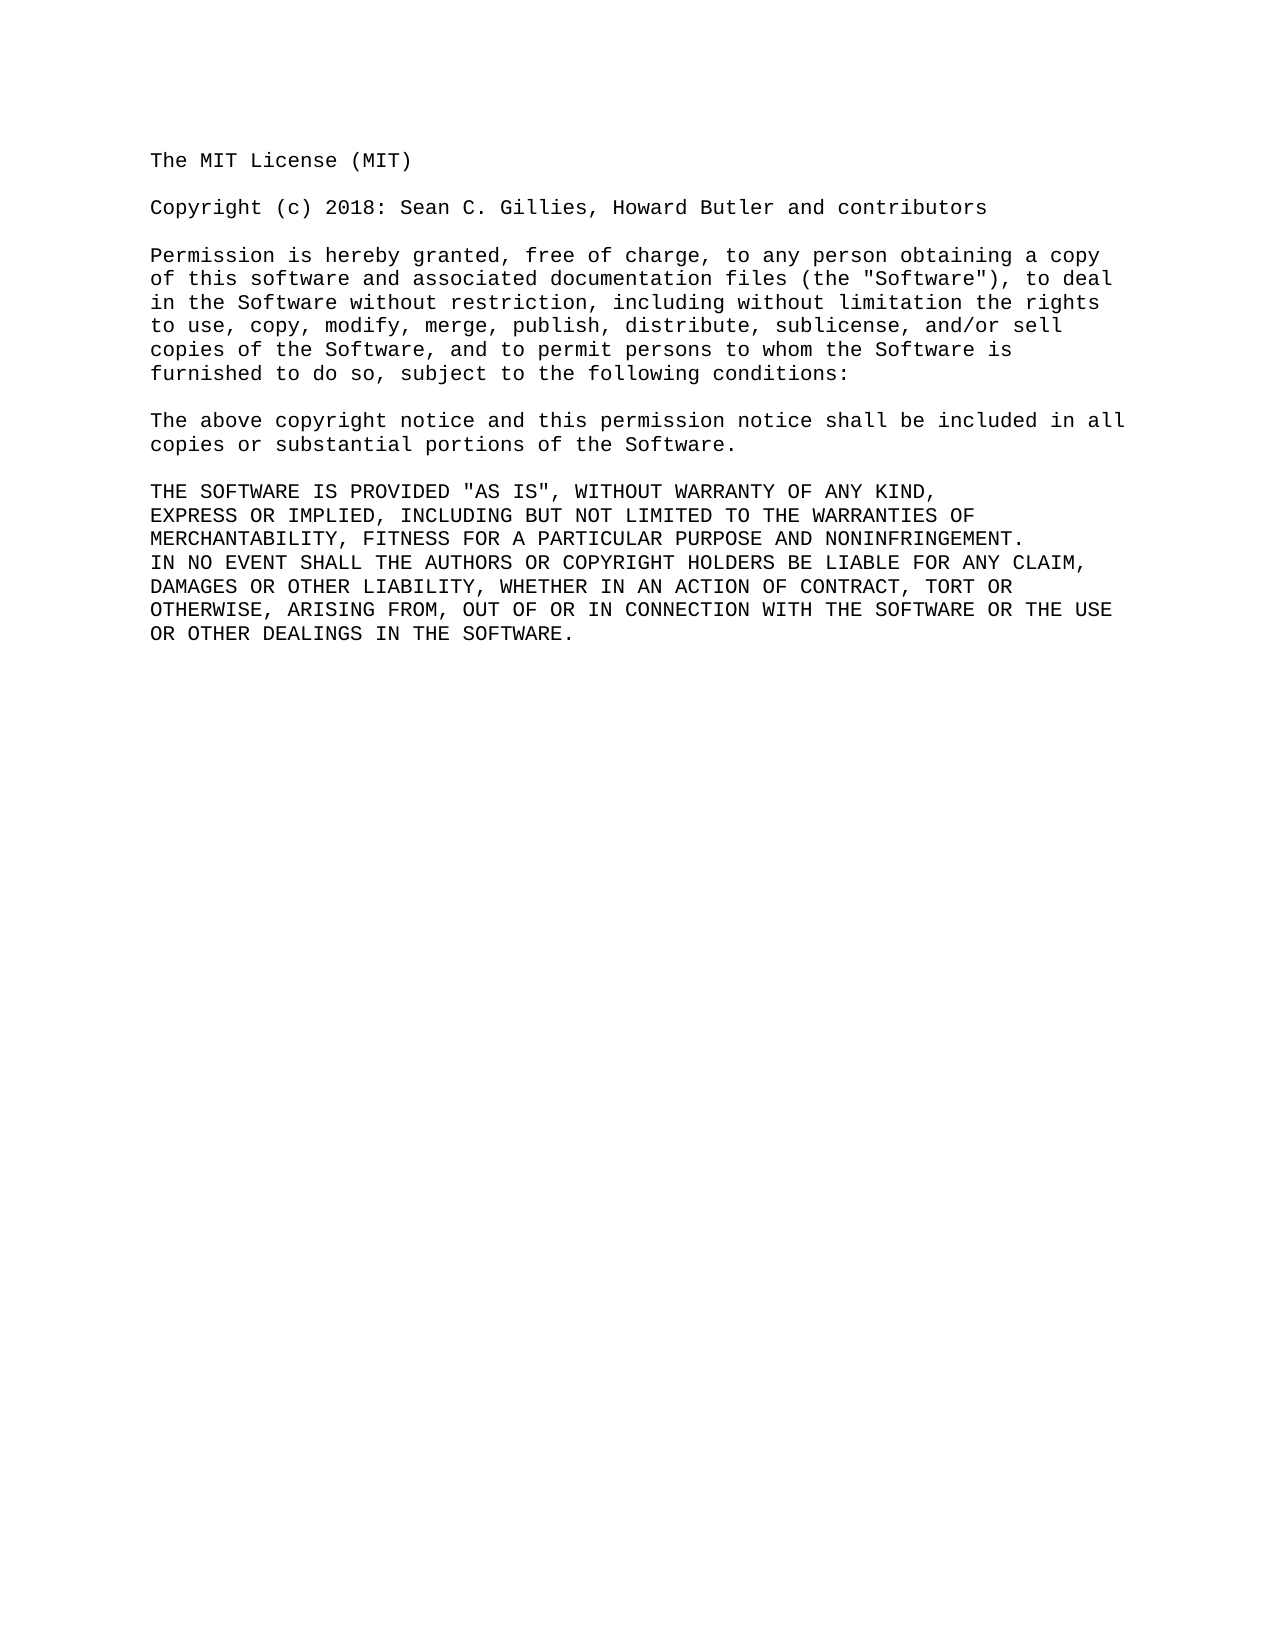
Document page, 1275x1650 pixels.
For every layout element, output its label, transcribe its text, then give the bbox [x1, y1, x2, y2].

text OTHERWISE, ARISING FROM, OUT OF OR IN CONNECTION WITH THE SOFTWARE OR THE USE [150, 599, 1125, 623]
text DAMAGES OR OTHER LIABILITY, WHETHER IN AN ACTION OF CONTRACT, TORT OR [150, 576, 1125, 599]
text in the Software without restriction, including without limitation the rights [150, 292, 1125, 316]
text of this software and associated documentation files (the "Software"), to deal [150, 268, 1125, 292]
text EXPRESS OR IMPLIED, INCLUDING BUT NOT LIMITED TO THE WARRANTIES OF [150, 505, 1125, 528]
text furnished to do so, subject to the following conditions: [150, 363, 1125, 386]
text IN NO EVENT SHALL THE AUTHORS OR COPYRIGHT HOLDERS BE LIABLE FOR ANY CLAIM, [150, 552, 1125, 576]
text MERCHANTABILITY, FITNESS FOR A PARTICULAR PURPOSE AND NONINFRINGEMENT. [150, 528, 1125, 552]
text Permission is hereby granted, free of charge, to any person obtaining a copy [150, 244, 1125, 268]
text copies of the Software, and to permit persons to whom the Software is [150, 339, 1125, 363]
text THE SOFTWARE IS PROVIDED "AS IS", WITHOUT WARRANTY OF ANY KIND, [150, 481, 1125, 505]
text copies or substantial portions of the Software. [150, 434, 1125, 457]
text to use, copy, modify, merge, publish, distribute, sublicense, and/or sell [150, 316, 1125, 339]
text The MIT License (MIT) [150, 150, 1125, 174]
text The above copyright notice and this permission notice shall be included in all [150, 410, 1125, 434]
text OR OTHER DEALINGS IN THE SOFTWARE. [150, 623, 1125, 647]
text Copyright (c) 2018: Sean C. Gillies, Howard Butler and contributors [150, 197, 1125, 221]
